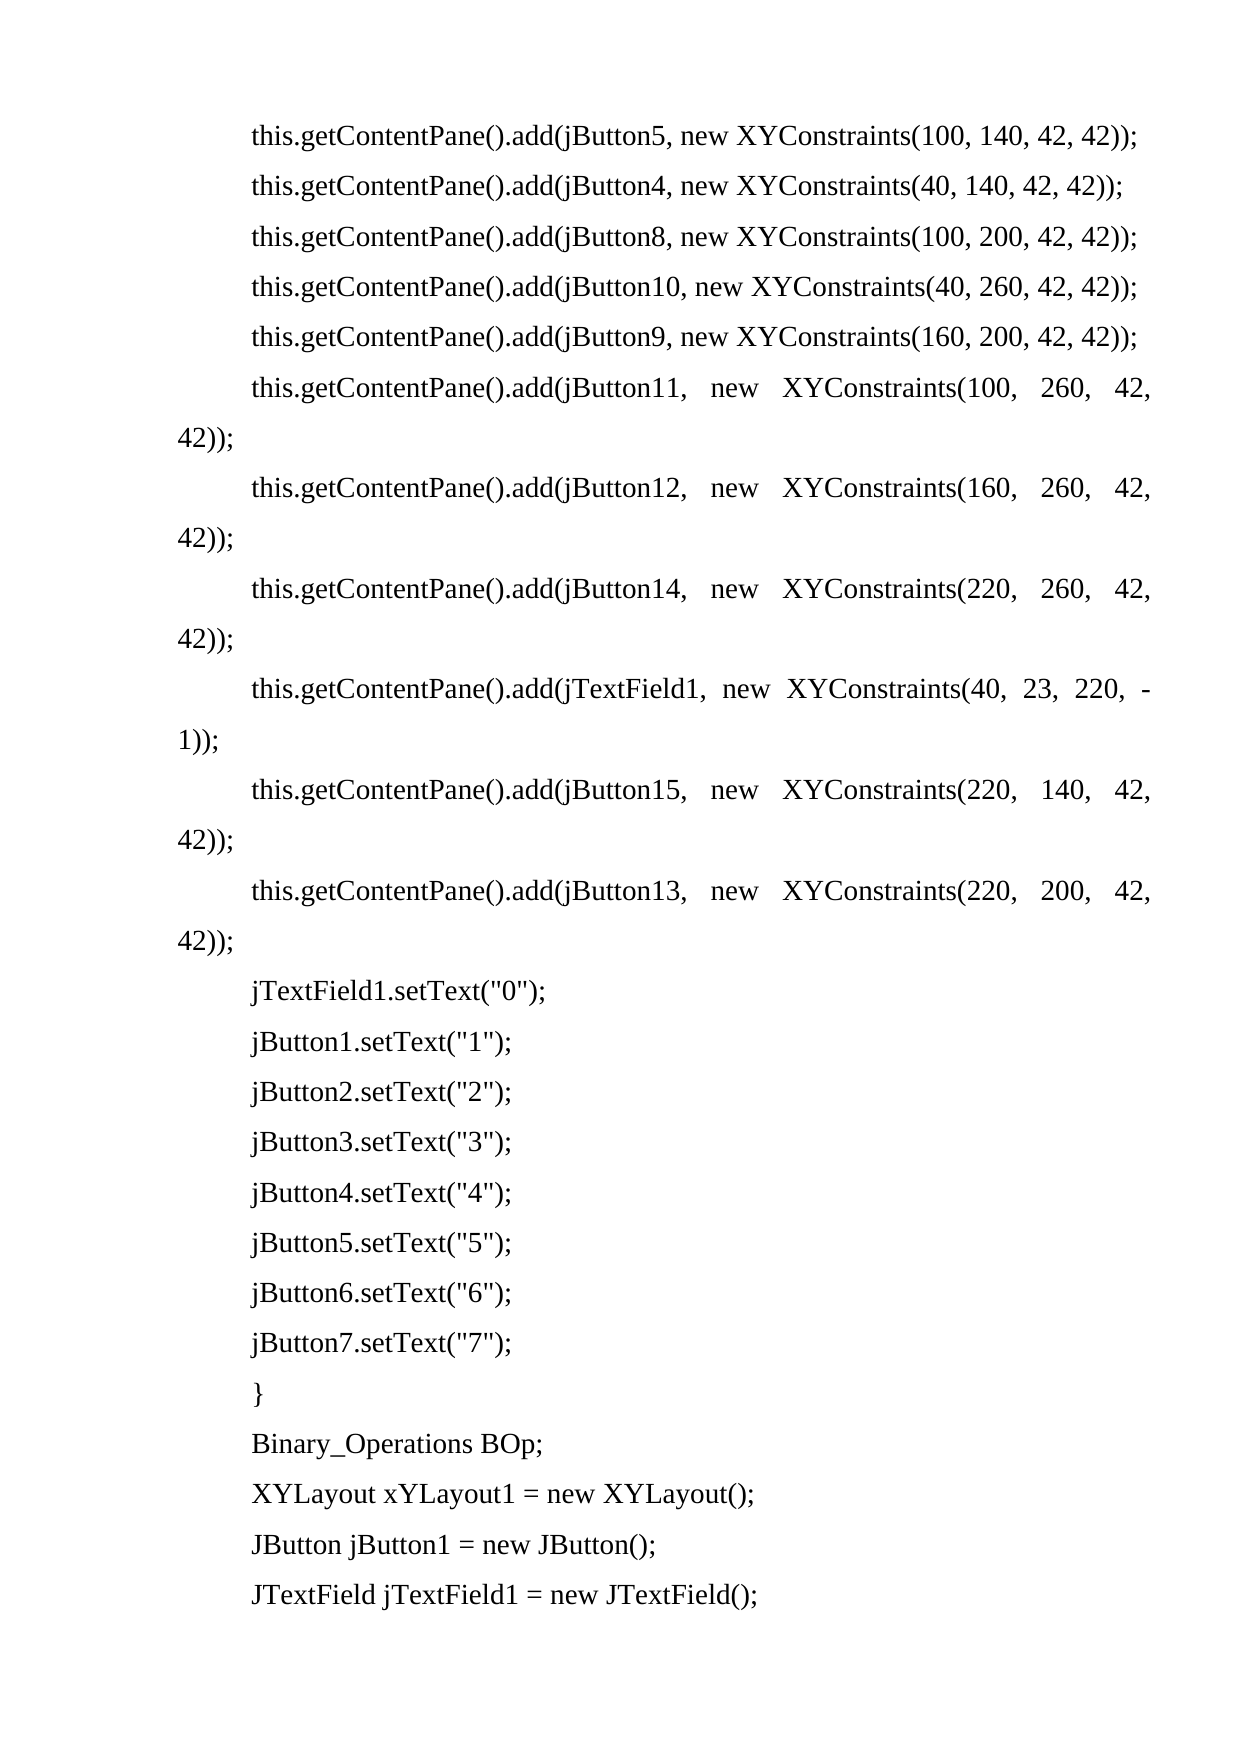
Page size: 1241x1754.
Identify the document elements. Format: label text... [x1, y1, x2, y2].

text this.getContentPane().add(jTextField1, new XYConstraints(40, 23, 220, -1)); [177, 672, 1152, 755]
text } [177, 1376, 1152, 1409]
text jButton5.setText("5"); [177, 1225, 1152, 1258]
text this.getContentPane().add(jButton8, new XYConstraints(100, 200, 42, 42)); [177, 219, 1152, 252]
text this.getContentPane().add(jButton15, new XYConstraints(220, 140, 42, 42)); [177, 772, 1152, 856]
text jTextField1.setText("0"); [177, 973, 1152, 1007]
text jButton6.setText("6"); [177, 1275, 1152, 1309]
text this.getContentPane().add(jButton14, new XYConstraints(220, 260, 42, 42)); [177, 571, 1152, 655]
text XYLayout xYLayout1 = new XYLayout(); [177, 1477, 1152, 1510]
text jButton4.setText("4"); [177, 1175, 1152, 1208]
text jButton7.setText("7"); [177, 1326, 1152, 1359]
text Binary_Operations BOp; [177, 1426, 1152, 1460]
text jButton3.setText("3"); [177, 1124, 1152, 1158]
text JButton jButton1 = new JButton(); [177, 1527, 1152, 1560]
text this.getContentPane().add(jButton13, new XYConstraints(220, 200, 42, 42)); [177, 873, 1152, 957]
text this.getContentPane().add(jButton11, new XYConstraints(100, 260, 42, 42)); [177, 370, 1152, 453]
text jButton1.setText("1"); [177, 1024, 1152, 1057]
text this.getContentPane().add(jButton12, new XYConstraints(160, 260, 42, 42)); [177, 470, 1152, 554]
text jButton2.setText("2"); [177, 1074, 1152, 1108]
text this.getContentPane().add(jButton5, new XYConstraints(100, 140, 42, 42)); [177, 118, 1152, 152]
text JTextField jTextField1 = new JTextField(); [177, 1577, 1152, 1611]
text this.getContentPane().add(jButton9, new XYConstraints(160, 200, 42, 42)); [177, 319, 1152, 353]
text this.getContentPane().add(jButton10, new XYConstraints(40, 260, 42, 42)); [177, 269, 1152, 303]
text this.getContentPane().add(jButton4, new XYConstraints(40, 140, 42, 42)); [177, 168, 1152, 202]
